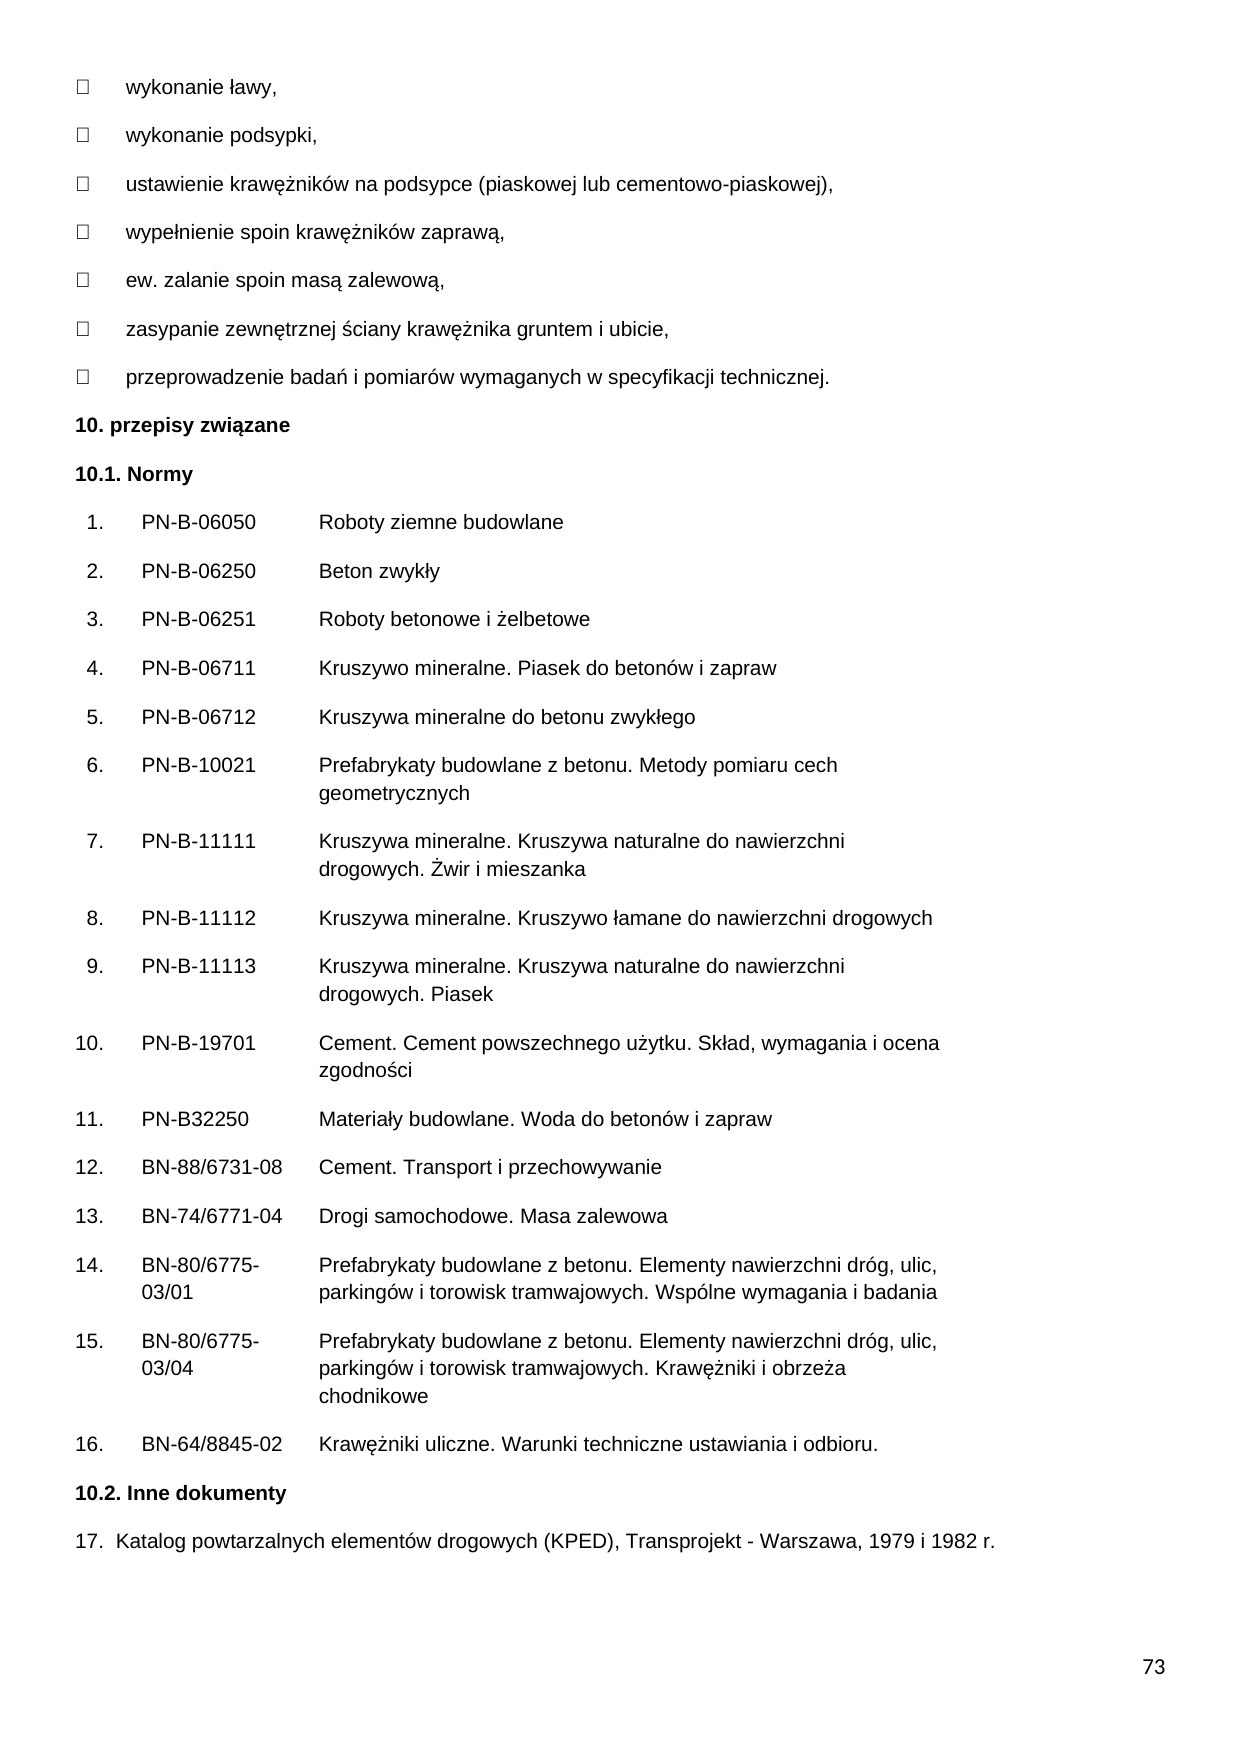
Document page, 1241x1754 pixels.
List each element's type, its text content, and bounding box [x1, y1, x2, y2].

table_cell 13. [68, 1204, 134, 1252]
table_cell 9. [68, 954, 134, 1030]
table_cell Materiały budowlane. Woda do betonów i zapraw [311, 1106, 953, 1155]
table_cell Prefabrykaty budowlane z betonu. Elementy nawierzchni dróg, ulic, parkingów i torowisk tramwajowych. Krawężniki i obrzeża chodnikowe [311, 1329, 953, 1432]
table_cell 7. [68, 829, 134, 906]
table_cell PN-B-06711 [134, 656, 311, 704]
table_cell 15. [68, 1329, 134, 1432]
table_cell 10. [68, 1030, 134, 1106]
table_cell Kruszywa mineralne do betonu zwykłego [311, 705, 953, 753]
table_cell PN-B-11113 [134, 954, 311, 1030]
table_cell PN-B32250 [134, 1106, 311, 1155]
table_cell Prefabrykaty budowlane z betonu. Elementy nawierzchni dróg, ulic, parkingów i torowisk tramwajowych. Wspólne wymagania i badania [311, 1253, 953, 1328]
table_header PN-B-06050 [134, 510, 311, 559]
text 10. przepisy związane [75, 413, 1165, 437]
table_cell PN-B-06250 [134, 559, 311, 607]
text 10.1. Normy [75, 462, 1165, 486]
table_cell Drogi samochodowe. Masa zalewowa [311, 1204, 953, 1252]
table_cell PN-B-06251 [134, 607, 311, 656]
table_cell 2. [68, 559, 134, 607]
table_cell Roboty betonowe i żelbetowe [311, 607, 953, 656]
table_cell 8. [68, 906, 134, 954]
text  wykonanie ławy, [75, 75, 1165, 99]
table_cell Kruszywa mineralne. Kruszywo łamane do nawierzchni drogowych [311, 906, 953, 954]
text  ustawienie krawężników na podsypce (piaskowej lub cementowo-piaskowej), [75, 172, 1165, 196]
table_cell Prefabrykaty budowlane z betonu. Metody pomiaru cech geometrycznych [311, 753, 953, 829]
text 17. Katalog powtarzalnych elementów drogowych (KPED), Transprojekt - Warszawa, 1979 i 1982 r. [75, 1529, 1165, 1553]
text  zasypanie zewnętrznej ściany krawężnika gruntem i ubicie, [75, 317, 1165, 341]
table_cell BN-80/6775-03/04 [134, 1329, 311, 1432]
table_cell 16. [68, 1432, 134, 1481]
table_cell Kruszywo mineralne. Piasek do betonów i zapraw [311, 656, 953, 704]
table_cell PN-B-06712 [134, 705, 311, 753]
text  ew. zalanie spoin masą zalewową, [75, 268, 1165, 292]
table_cell 5. [68, 705, 134, 753]
table_cell Cement. Cement powszechnego użytku. Skład, wymagania i ocena zgodności [311, 1030, 953, 1106]
table_header 1. [68, 510, 134, 559]
table_cell 3. [68, 607, 134, 656]
table_cell Krawężniki uliczne. Warunki techniczne ustawiania i odbioru. [311, 1432, 953, 1481]
table_cell 6. [68, 753, 134, 829]
table_cell PN-B-19701 [134, 1030, 311, 1106]
table_cell 4. [68, 656, 134, 704]
table_header Roboty ziemne budowlane [311, 510, 953, 559]
table_cell PN-B-11112 [134, 906, 311, 954]
table_cell Beton zwykły [311, 559, 953, 607]
text  przeprowadzenie badań i pomiarów wymaganych w specyfikacji technicznej. [75, 365, 1165, 389]
table_cell BN-88/6731-08 [134, 1155, 311, 1204]
text  wypełnienie spoin krawężników zaprawą, [75, 220, 1165, 244]
table_cell PN-B-11111 [134, 829, 311, 906]
table_cell 14. [68, 1253, 134, 1328]
table_cell BN-74/6771-04 [134, 1204, 311, 1252]
table_cell 11. [68, 1106, 134, 1155]
text 10.2. Inne dokumenty [75, 1481, 1165, 1505]
table_cell BN-80/6775-03/01 [134, 1253, 311, 1328]
table_cell BN-64/8845-02 [134, 1432, 311, 1481]
table_cell PN-B-10021 [134, 753, 311, 829]
table_cell 12. [68, 1155, 134, 1204]
table_cell Cement. Transport i przechowywanie [311, 1155, 953, 1204]
table_cell Kruszywa mineralne. Kruszywa naturalne do nawierzchni drogowych. Żwir i mieszanka [311, 829, 953, 906]
table_cell Kruszywa mineralne. Kruszywa naturalne do nawierzchni drogowych. Piasek [311, 954, 953, 1030]
text  wykonanie podsypki, [75, 123, 1165, 147]
